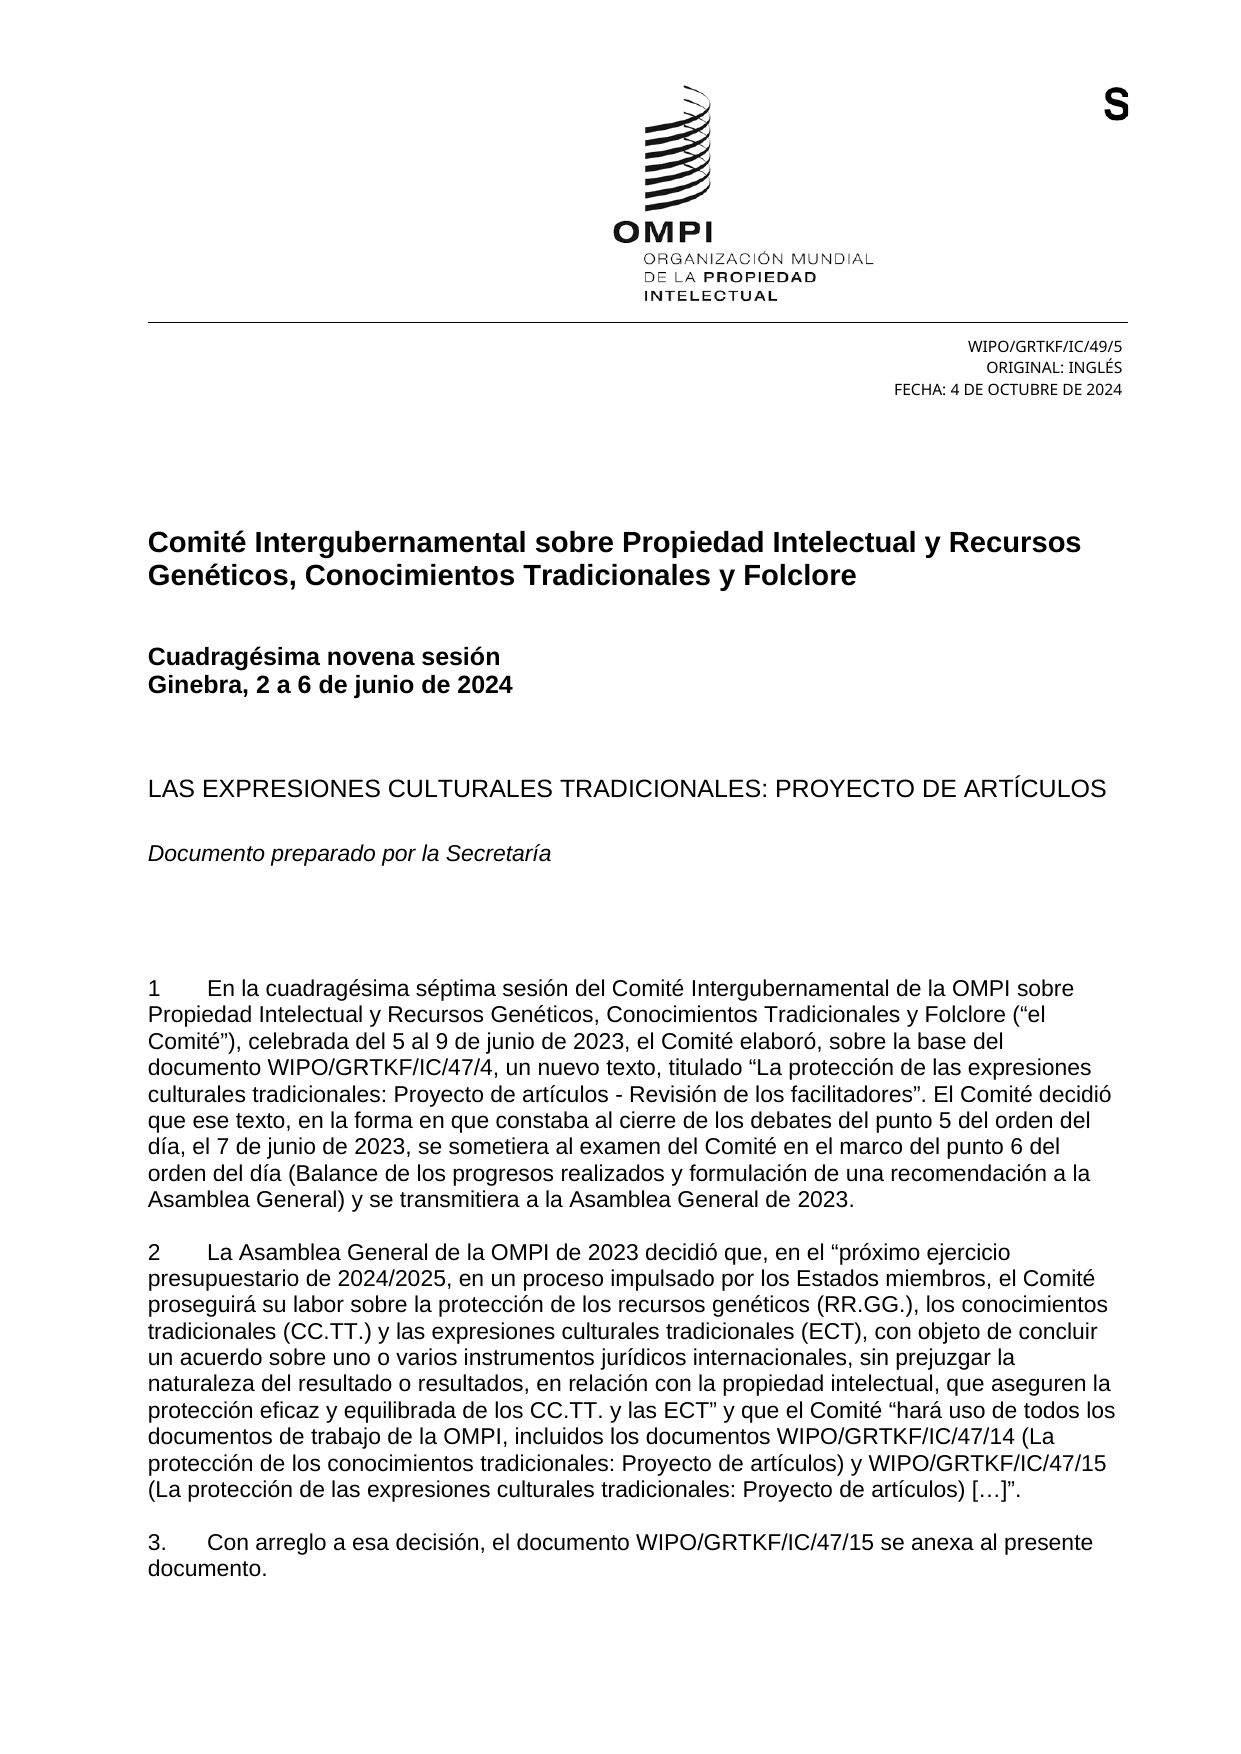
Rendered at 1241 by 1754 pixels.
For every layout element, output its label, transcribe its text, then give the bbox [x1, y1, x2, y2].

text Documento preparado por la Secretaría [148, 840, 1122, 867]
text La Asamblea General de la OMPI de 2023 decidió que, en el “próximo ejercicio presupuestario de 2024/2025, en un proceso impulsado por los Estados miembros, el Comité proseguirá su labor sobre la protección de los recursos genéticos (RR.GG.), los conocimientos tradicionales (CC.TT.) y las expresiones culturales tradicionales (ECT), con objeto de concluir un acuerdo sobre uno o varios instrumentos jurídicos internacionales, sin prejuzgar la naturaleza del resultado o resultados, en relación con la propiedad intelectual, que aseguren la protección eficaz y equilibrada de los CC.TT. y las ECT” y que el Comité “hará uso de todos los documentos de trabajo de la OMPI, incluidos los documentos WIPO/GRTKF/IC/47/14 (La protección de los conocimientos tradicionales: Proyecto de artículos) y WIPO/GRTKF/IC/47/15 (La protección de las expresiones culturales tradicionales: Proyecto de artículos) […]”. [148, 1239, 1122, 1502]
text Comité Intergubernamental sobre Propiedad Intelectual y Recursos Genéticos, Conocimientos Tradicionales y Folclore [148, 524, 1122, 592]
text Cuadragésima novena sesión [148, 642, 1122, 670]
text LAS EXPRESIONES CULTURALES TRADICIONALES: PROYECTO DE ARTÍCULOS [148, 774, 1122, 803]
text En la cuadragésima séptima sesión del Comité Intergubernamental de la OMPI sobre Propiedad Intelectual y Recursos Genéticos, Conocimientos Tradicionales y Folclore (“el Comité”), celebrada del 5 al 9 de junio de 2023, el Comité elaboró, sobre la base del documento WIPO/GRTKF/IC/47/4, un nuevo texto, titulado “La protección de las expresiones culturales tradicionales: Proyecto de artículos - Revisión de los facilitadores”. El Comité decidió que ese texto, en la forma en que constaba al cierre de los debates del punto 5 del orden del día, el 7 de junio de 2023, se sometiera al examen del Comité en el marco del punto 6 del orden del día (Balance de los progresos realizados y formulación de una recomendación a la Asamblea General) y se transmitiera a la Asamblea General de 2023. [148, 975, 1122, 1212]
text ORIGINAL: Inglés [148, 357, 1122, 378]
picture [611, 79, 1129, 302]
text fecha: 4 de oCTUBRE de 2024 [148, 378, 1122, 399]
text WIPO/GRTKF/IC/49/5 [148, 336, 1122, 357]
text 3. Con arreglo a esa decisión, el documento WIPO/GRTKF/IC/47/15 se anexa al presente documento. [148, 1528, 1122, 1581]
text Ginebra, 2 a 6 de junio de 2024 [148, 670, 1122, 699]
